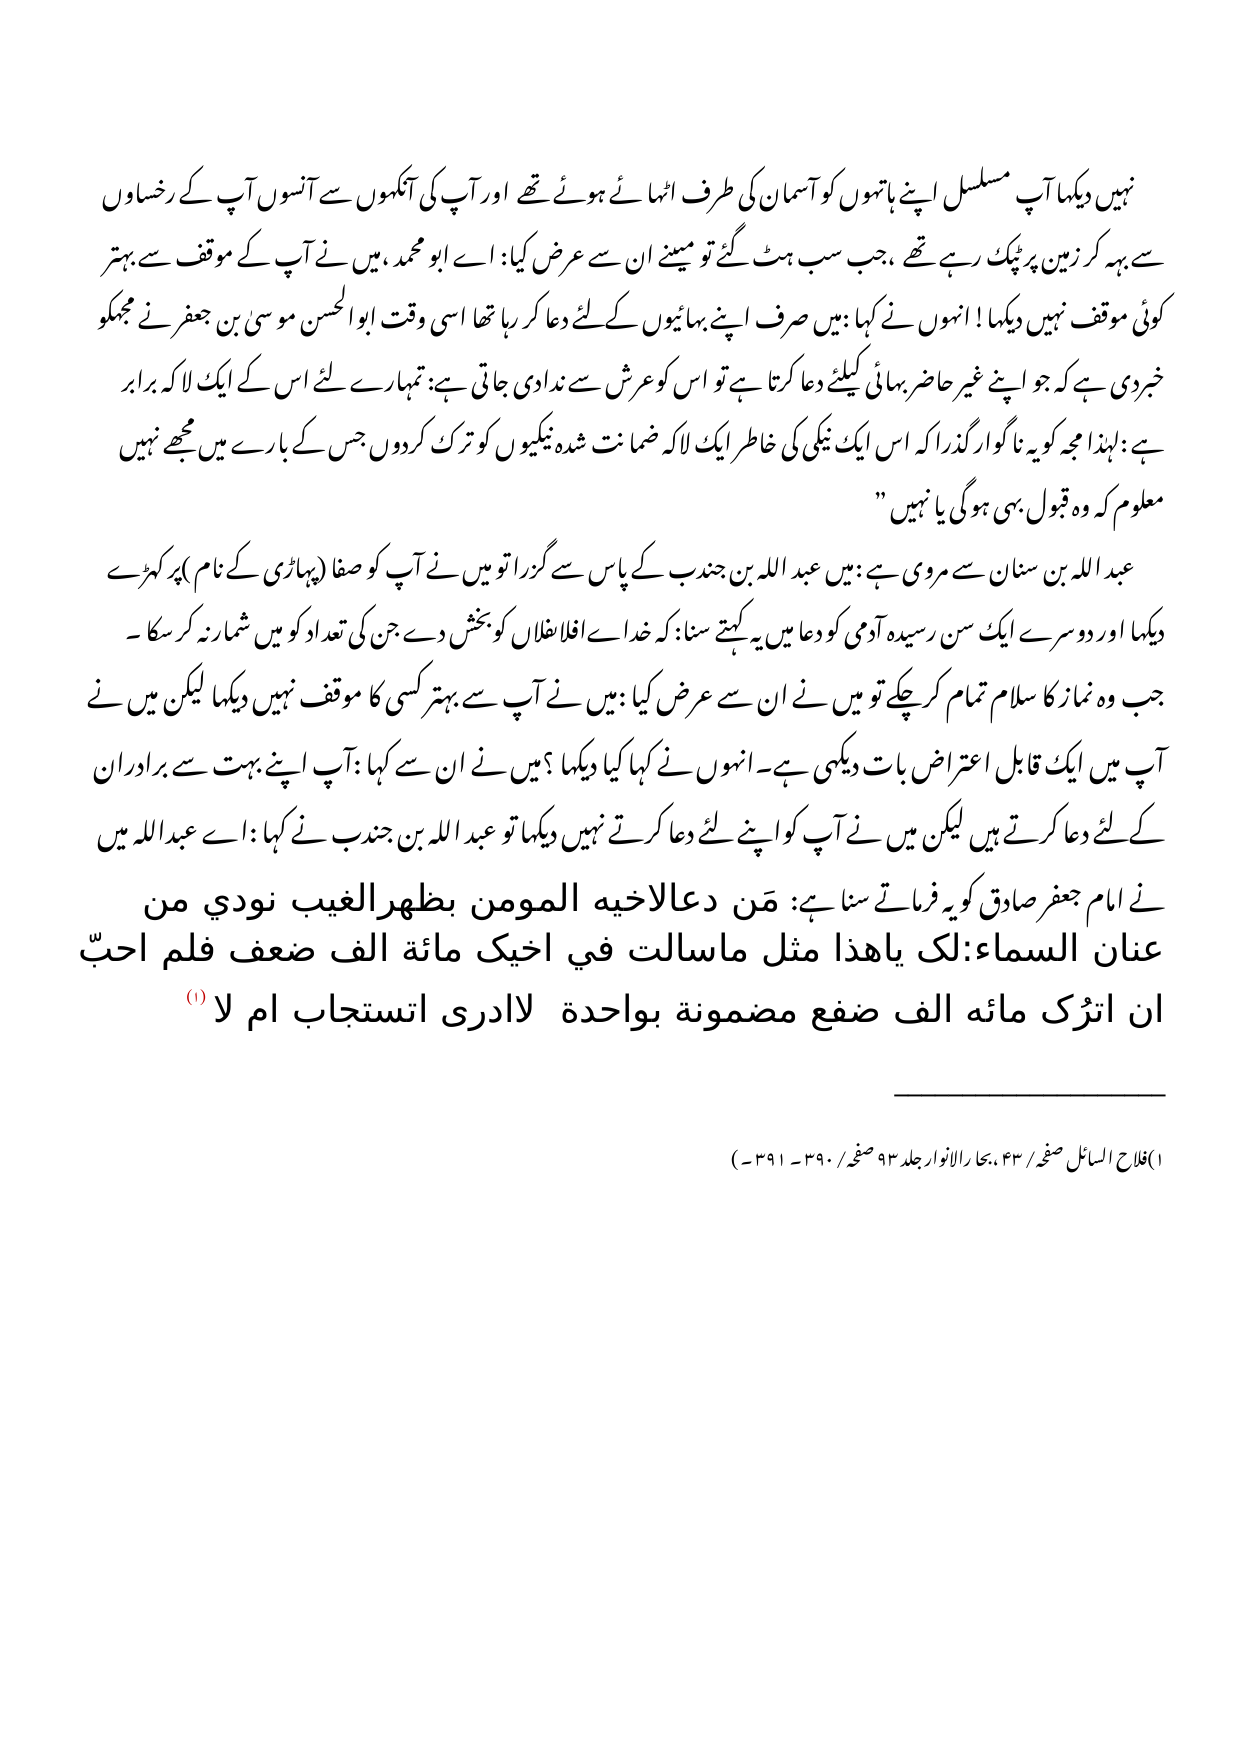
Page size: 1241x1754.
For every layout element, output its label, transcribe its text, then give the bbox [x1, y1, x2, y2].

text ١)فلاح السائل صفحہ/ ۴٣ ،بحا رالانوار جلد ٩٣ صفحہ/ ٣٩٠ ۔ ٣٩١ ۔ ) [75, 1131, 1165, 1178]
text عبد الله بن سنان سے مروی ہے :ميں عبد الله بن جندب کے پاس سے گزرا تو ميں نے آپ کو صفا (پہاڑی کے نام )پر کهڑے دیکها اور دوسرے ایک سن رسيدہ آدمی کو دعا ميں یہ کہتے سنا: کہ خداےافلاںفلاں کوبخش دے جن کی تعداد کو ميں شمار نہ کر سکا ۔ [75, 531, 1165, 656]
text جب وہ نماز کا سلام تمام کرچکے تو ميں نے ان سے عرض کيا :ميں نے آپ سے بہتر کسی کا موقف نہيں دیکها ليکن ميں نے آپ ميں ایک قابل اعتراض بات دیکهی ہے۔انهوں نے کہا کيا دیکها ؟ميں نے ان سے کہا :آپ اپنے بہت سے برادران کےلئے دعا کرتے ہيں ليکن ميں نے آپ کواپنے لئے دعا کرتے نہيں دیکها تو عبد الله بن جندب نے کہا :اے عبدالله ميں نے امام جعفر صادق کو یہ فرماتے سنا ہے: مَن دعالاخيه المومن بظهرالغيب نودي من عنان السماء:لک یاهذا مثل ماسالت في اخيک مائة الف ضعف فلم احبّ ان اترُک مائه الف ضفع مضمونة بواحدة لاادری اتستجاب ام لا (١) ____________________ [75, 656, 1165, 1106]
text نہيں دیکها آپ مسلسل اپنے ہاتهوں کو آسمان کی طرف اڻها ئے ہوئے تھے اور آپ کی آنکهوں سے آنسوں آپ کے رخساوں سے بہہ کر زمين پر ڻپک رہے تھے ،جب سب ہٹ گئے تو ميںنے ان سے عرض کيا: اے ابو محمد ،ميں نے آپ کے موقف سے بہتر کوئی موقف نہيں دیکها!انهوں نے کہا :ميں صرف اپنے بهائيوں کےلئے دعا کر رہا تھا اسی وقت ابوالحسن مو سیٰ بن جعفر نے مجهکو خبردی ہے کہ جو اپنے غير حاضر بهائی کيلئے دعا کرتا ہے تو اس کوعرش سے ندادی جاتی ہے: تمہارے لئے اس کے ایک لا که برابر ہے :لہٰذا مجه کو یہ نا گوار گذرا کہ اس ایک نيکی کی خاطر ایک لاکه ضما نت شدہ نيکيو ں کو ترک کردوں جس کے بارے ميں مجھے نہيں معلوم کہ وہ قبول بهی ہو گی یا نہيں ” [75, 156, 1165, 531]
